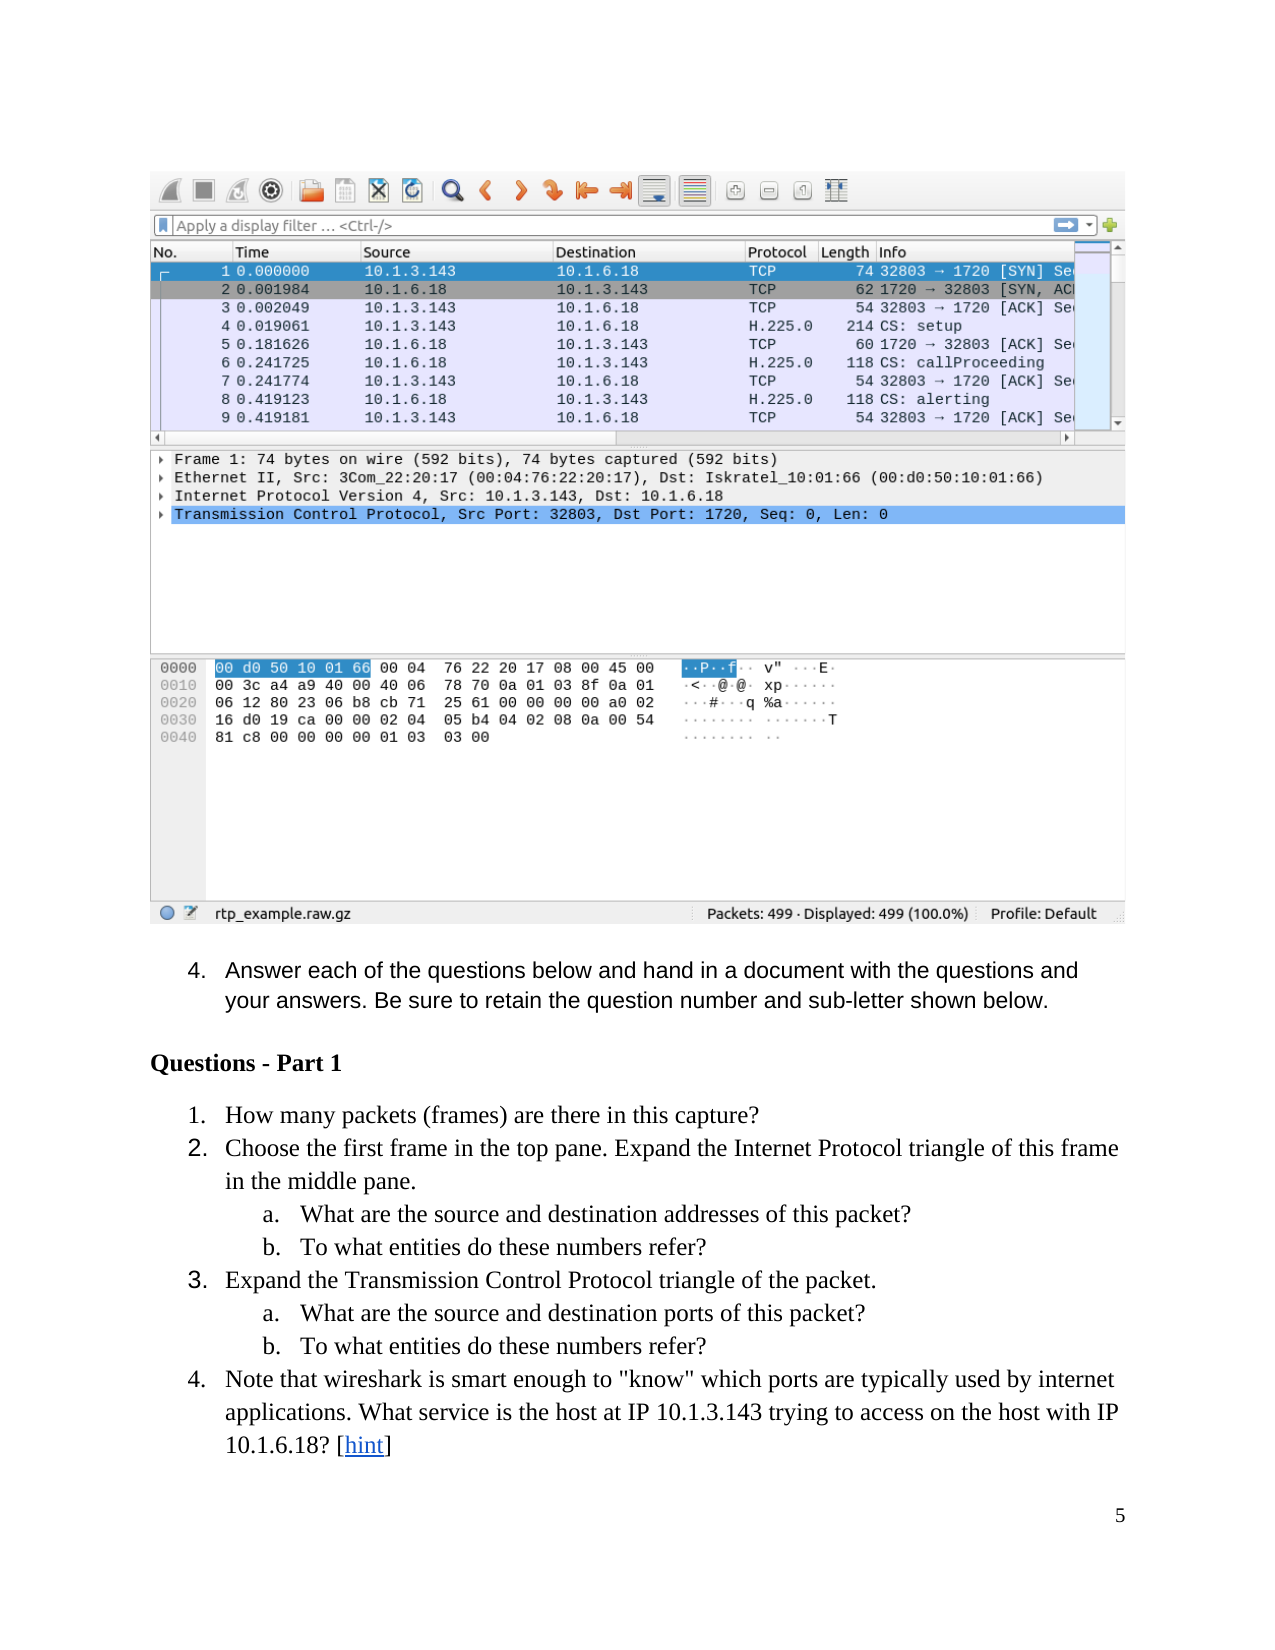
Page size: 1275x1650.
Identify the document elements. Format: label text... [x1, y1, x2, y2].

picture [150, 171, 1125, 924]
list Answer each of the questions below and hand in a document with the questions and your answers. Be sure to retain the question number and sub-letter shown below. [187, 957, 1125, 1014]
list How many packets (frames) are there in this capture? [187, 1100, 1125, 1129]
list Note that wireshark is smart enough to "know" which ports are typically used by internet applications. What service is the host at IP 10.1.3.143 trying to access on the host with IP 10.1.6.18? [hint] [187, 1364, 1125, 1459]
list To what entities do these numbers refer? [262, 1232, 1125, 1261]
text Questions - Part 1 [150, 1048, 1122, 1076]
list Expand the Transmission Control Protocol triangle of the packet. [187, 1265, 1125, 1294]
list Choose the first frame in the top pane. Expand the Internet Protocol triangle of this frame in the middle pane. [187, 1133, 1125, 1195]
list What are the source and destination addresses of this packet? [262, 1199, 1125, 1228]
list What are the source and destination ports of this packet? [262, 1298, 1125, 1327]
list To what entities do these numbers refer? [262, 1331, 1125, 1360]
